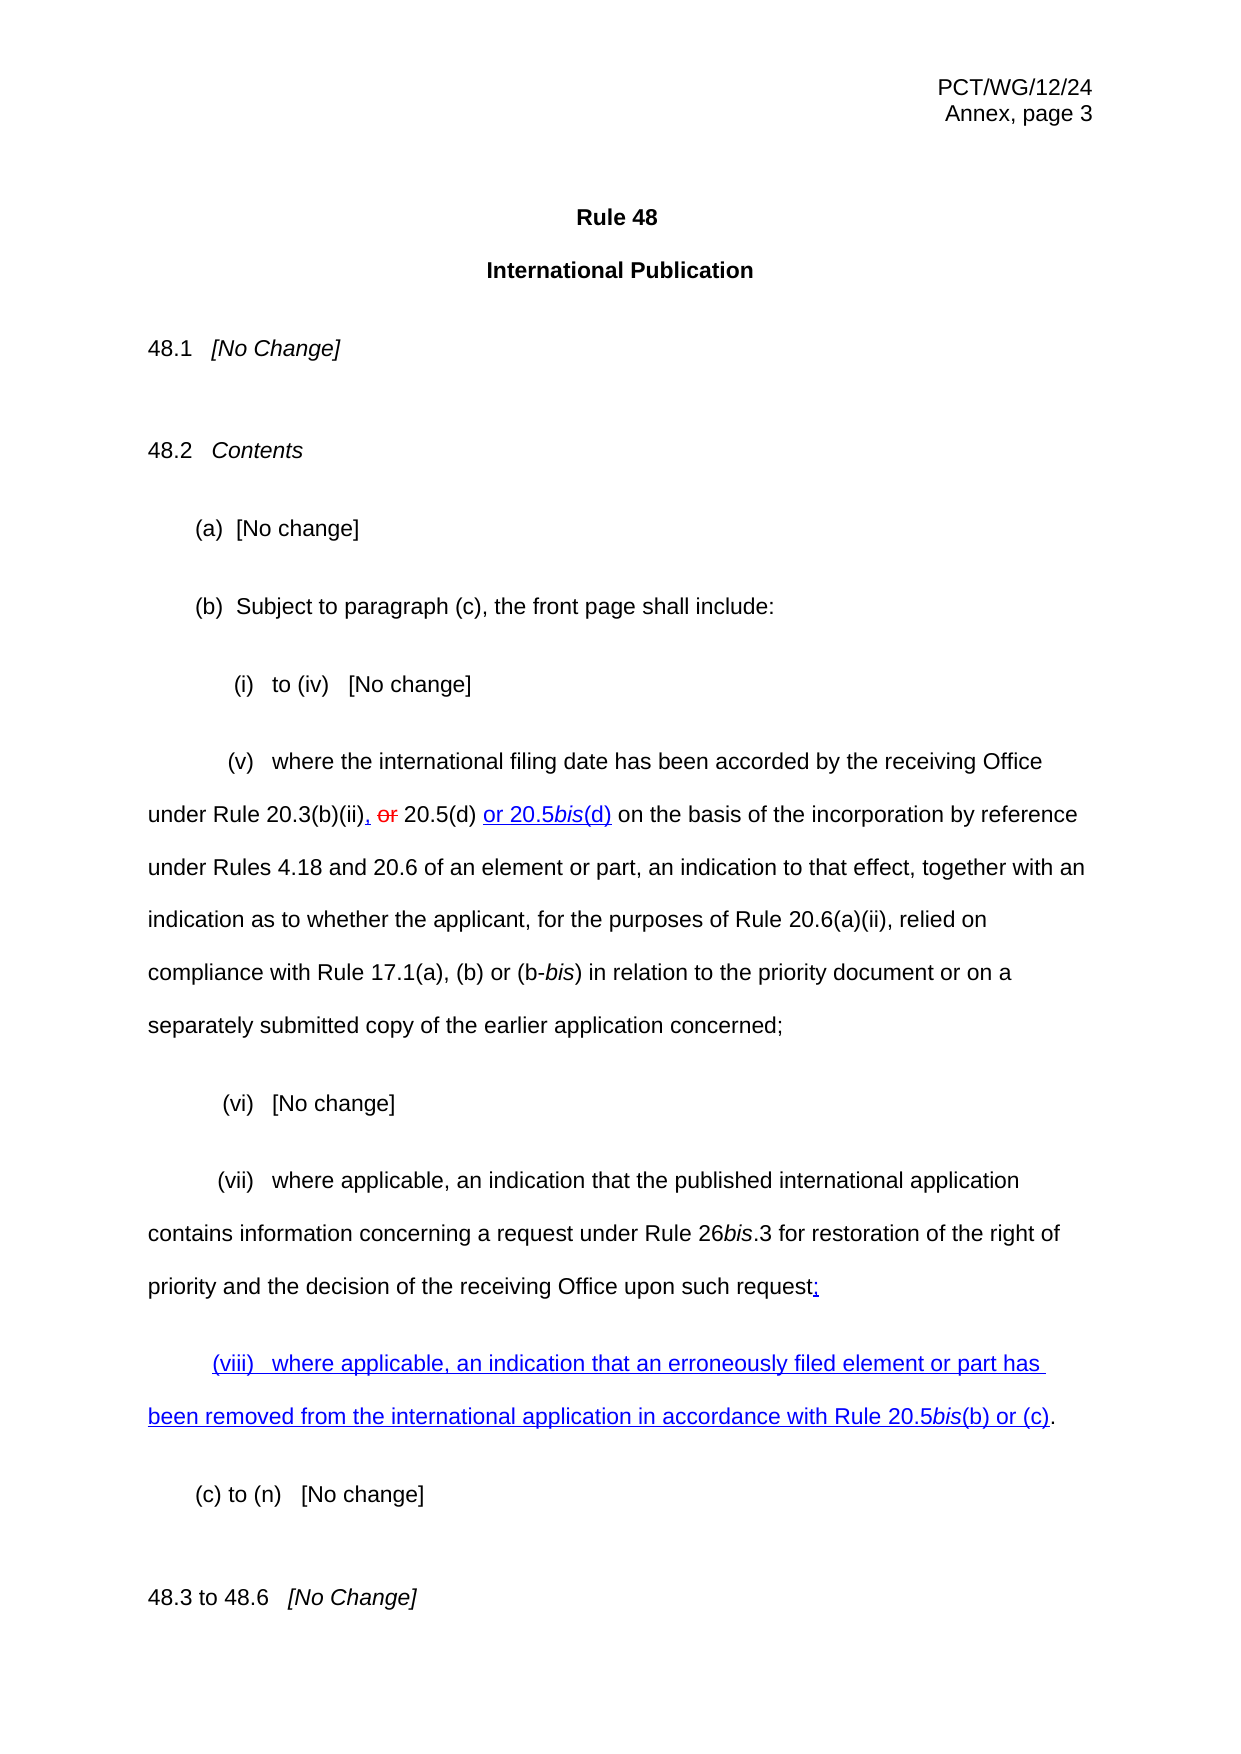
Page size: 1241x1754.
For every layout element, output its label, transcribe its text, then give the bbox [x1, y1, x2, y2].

text (b) Subject to paragraph (c), the front page shall include: [148, 593, 1092, 619]
text (i) to (iv) [No change] [148, 671, 1092, 697]
text (viii) where applicable, an indication that an erroneously filed element or part has been removed from the international application in accordance with Rule 20.5bis(b) or (c). [148, 1350, 1092, 1429]
text 48.1 [No Change] [148, 335, 1092, 361]
text (v) where the international filing date has been accorded by the receiving Office under Rule 20.3(b)(ii), or 20.5(d) or 20.5bis(d) on the basis of the incorporation by reference under Rules 4.18 and 20.6 of an element or part, an indication to that effect, together with an indication as to whether the applicant, for the purposes of Rule 20.6(a)(ii), relied on compliance with Rule 17.1(a), (b) or (b-bis) in relation to the priority document or on a separately submitted copy of the earlier application concerned; [148, 748, 1092, 1038]
text (vi) [No change] [148, 1089, 1092, 1116]
text (vii) where applicable, an indication that the published international application contains information concerning a request under Rule 26bis.3 for restoration of the right of priority and the decision of the receiving Office upon such request; [148, 1167, 1092, 1299]
text (c) to (n) [No change] [148, 1481, 1092, 1507]
text 48.2 Contents [148, 437, 1092, 464]
text 48.3 to 48.6 [No Change] [148, 1583, 1092, 1610]
title Rule 48 International Publication [148, 204, 1092, 283]
text (a) [No change] [148, 515, 1092, 541]
